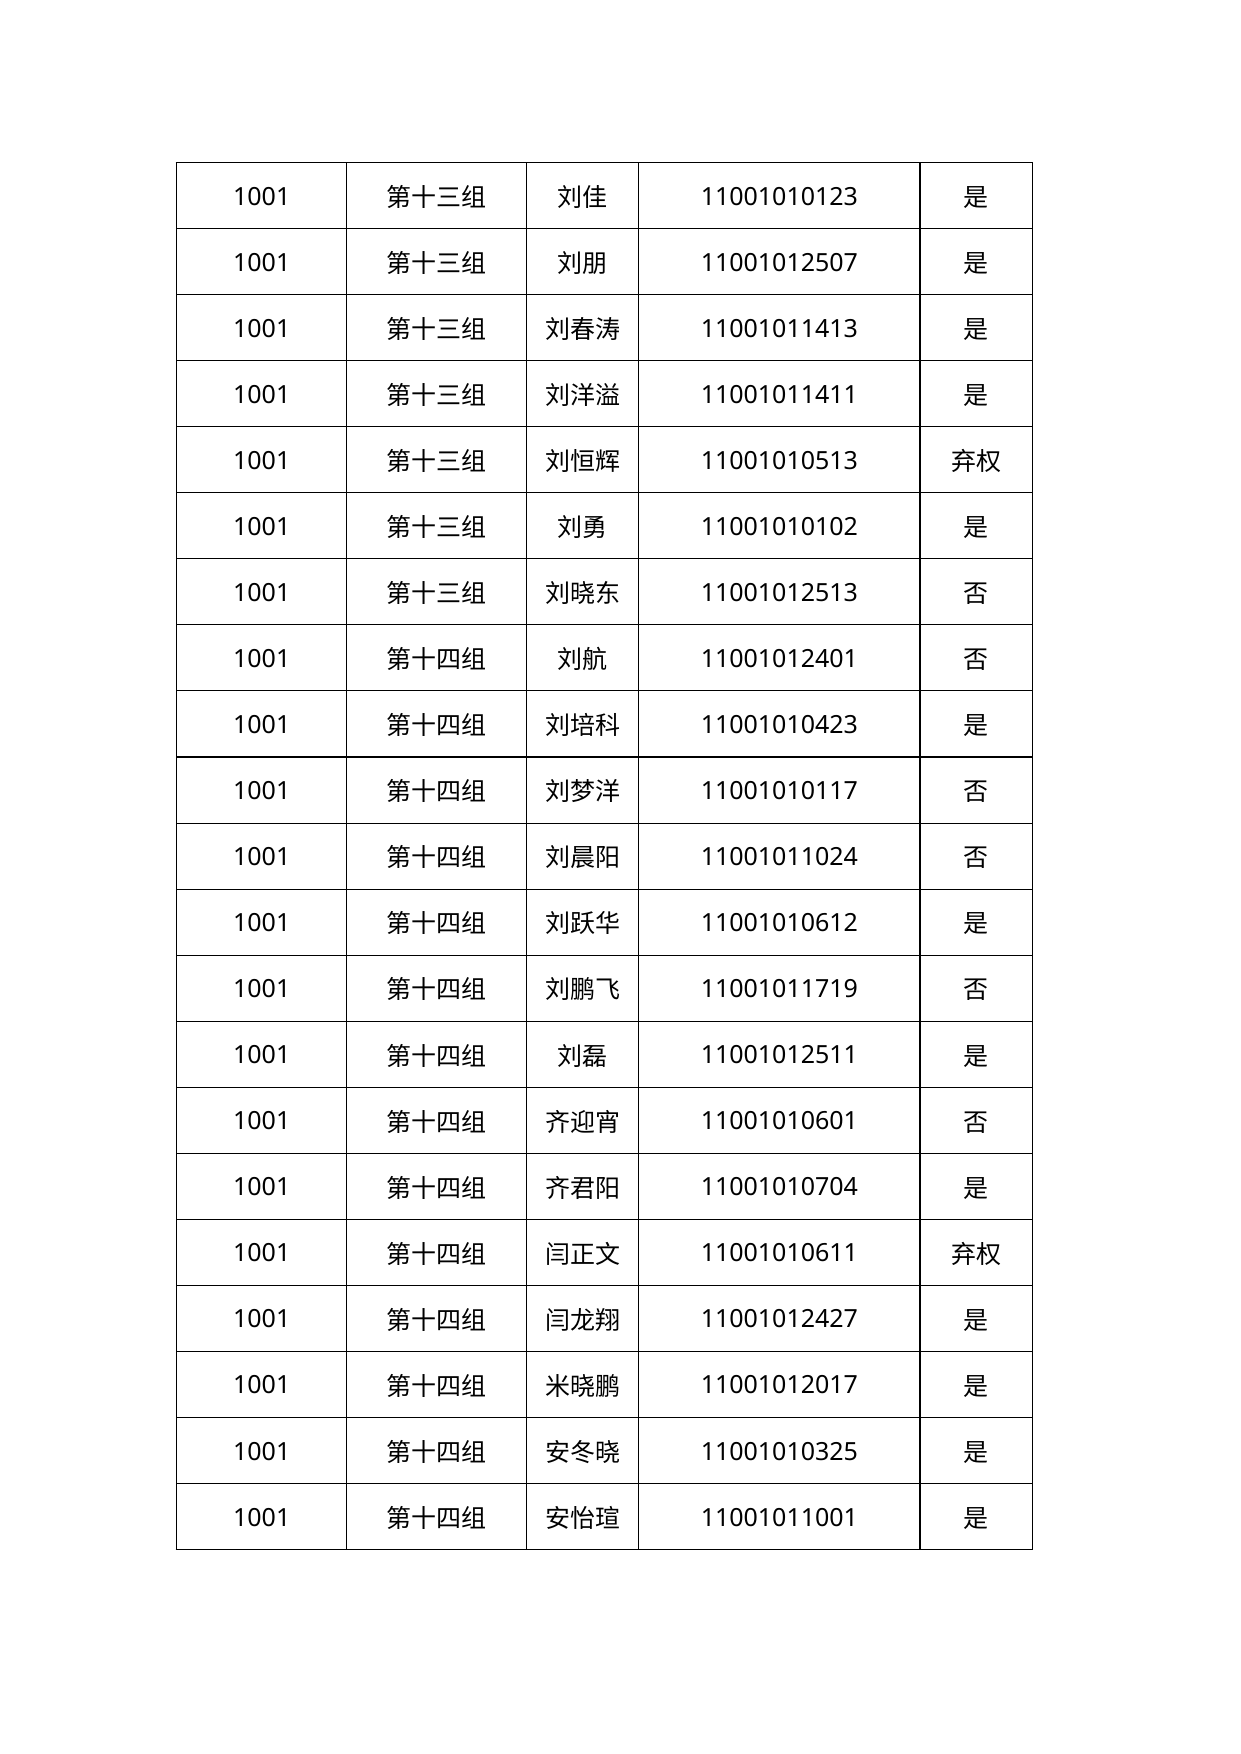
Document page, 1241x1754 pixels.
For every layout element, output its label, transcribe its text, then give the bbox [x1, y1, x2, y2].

table_cell 是 [921, 1022, 1032, 1087]
table_cell 刘春涛 [527, 295, 638, 360]
table_cell 第十四组 [347, 1484, 526, 1549]
table_cell 第十四组 [347, 1286, 526, 1351]
table_cell 刘磊 [527, 1022, 638, 1087]
table_cell 闫正文 [527, 1220, 638, 1285]
table_cell 刘鹏飞 [527, 956, 638, 1021]
table_cell 1001 [177, 1154, 346, 1219]
table_cell 刘梦洋 [527, 758, 638, 822]
table_cell 第十三组 [347, 163, 526, 228]
table_cell 刘佳 [527, 163, 638, 228]
table_cell 1001 [177, 1088, 346, 1153]
table_cell 第十四组 [347, 625, 526, 690]
table_cell 11001010423 [639, 691, 919, 756]
table_cell 1001 [177, 1352, 346, 1417]
table_cell 11001011024 [639, 824, 919, 888]
table_cell 1001 [177, 956, 346, 1021]
table_cell 第十四组 [347, 1154, 526, 1219]
table_cell 第十三组 [347, 295, 526, 360]
table_cell 第十三组 [347, 493, 526, 558]
table_cell 1001 [177, 229, 346, 294]
table_cell 1001 [177, 1286, 346, 1351]
table_cell 11001011719 [639, 956, 919, 1021]
table_cell 1001 [177, 890, 346, 954]
table_cell 第十四组 [347, 691, 526, 756]
table_cell 是 [921, 493, 1032, 558]
table_cell 第十四组 [347, 890, 526, 954]
table_cell 刘航 [527, 625, 638, 690]
table_cell 11001012513 [639, 559, 919, 624]
table_cell 11001010117 [639, 758, 919, 822]
table_cell 第十四组 [347, 1418, 526, 1483]
table_cell 弃权 [921, 1220, 1032, 1285]
table_cell 第十三组 [347, 229, 526, 294]
table_cell 米晓鹏 [527, 1352, 638, 1417]
table_cell 11001012511 [639, 1022, 919, 1087]
table_cell 第十三组 [347, 559, 526, 624]
table_cell 刘朋 [527, 229, 638, 294]
table_cell 1001 [177, 691, 346, 756]
table_cell 第十三组 [347, 427, 526, 492]
table_cell 第十四组 [347, 1088, 526, 1153]
table_cell 是 [921, 1418, 1032, 1483]
table_cell 11001012507 [639, 229, 919, 294]
table_cell 是 [921, 890, 1032, 954]
table_cell 1001 [177, 758, 346, 822]
table_cell 安冬晓 [527, 1418, 638, 1483]
table_cell 刘晨阳 [527, 824, 638, 888]
table_cell 第十四组 [347, 1352, 526, 1417]
table_cell 11001011411 [639, 361, 919, 426]
table_cell 11001012017 [639, 1352, 919, 1417]
table_cell 否 [921, 956, 1032, 1021]
table_cell 是 [921, 1154, 1032, 1219]
table_cell 否 [921, 758, 1032, 822]
table_cell 否 [921, 625, 1032, 690]
table_cell 闫龙翔 [527, 1286, 638, 1351]
table_cell 是 [921, 691, 1032, 756]
table_cell 是 [921, 1352, 1032, 1417]
table_cell 11001010611 [639, 1220, 919, 1285]
table_cell 否 [921, 824, 1032, 888]
table_cell 是 [921, 163, 1032, 228]
table_cell 1001 [177, 1220, 346, 1285]
table_cell 11001011001 [639, 1484, 919, 1549]
table_cell 第十四组 [347, 956, 526, 1021]
table_cell 11001010704 [639, 1154, 919, 1219]
table_cell 第十四组 [347, 824, 526, 888]
table_cell 否 [921, 1088, 1032, 1153]
table_cell 是 [921, 361, 1032, 426]
table_cell 1001 [177, 493, 346, 558]
table_cell 1001 [177, 361, 346, 426]
table_cell 否 [921, 559, 1032, 624]
table_cell 是 [921, 229, 1032, 294]
table_cell 1001 [177, 625, 346, 690]
table_cell 1001 [177, 1484, 346, 1549]
table_cell 1001 [177, 559, 346, 624]
table_cell 齐君阳 [527, 1154, 638, 1219]
table_cell 是 [921, 1286, 1032, 1351]
table_cell 1001 [177, 824, 346, 888]
table_cell 11001010102 [639, 493, 919, 558]
table_cell 第十四组 [347, 758, 526, 822]
table_cell 11001010123 [639, 163, 919, 228]
table_cell 1001 [177, 1022, 346, 1087]
table_cell 11001010513 [639, 427, 919, 492]
table_cell 刘跃华 [527, 890, 638, 954]
table_cell 第十四组 [347, 1220, 526, 1285]
table_cell 第十四组 [347, 1022, 526, 1087]
table_cell 是 [921, 1484, 1032, 1549]
table_cell 11001012401 [639, 625, 919, 690]
table_cell 11001012427 [639, 1286, 919, 1351]
table_cell 11001011413 [639, 295, 919, 360]
table_cell 1001 [177, 163, 346, 228]
table_cell 11001010325 [639, 1418, 919, 1483]
table_cell 11001010612 [639, 890, 919, 954]
table_cell 是 [921, 295, 1032, 360]
table_cell 刘勇 [527, 493, 638, 558]
table_cell 刘晓东 [527, 559, 638, 624]
table_cell 第十三组 [347, 361, 526, 426]
table_cell 刘洋溢 [527, 361, 638, 426]
table_cell 齐迎宵 [527, 1088, 638, 1153]
table_cell 安怡瑄 [527, 1484, 638, 1549]
table_cell 刘恒辉 [527, 427, 638, 492]
table_cell 1001 [177, 1418, 346, 1483]
table_cell 弃权 [921, 427, 1032, 492]
table_cell 刘培科 [527, 691, 638, 756]
table_cell 1001 [177, 427, 346, 492]
table_cell 1001 [177, 295, 346, 360]
table_cell 11001010601 [639, 1088, 919, 1153]
